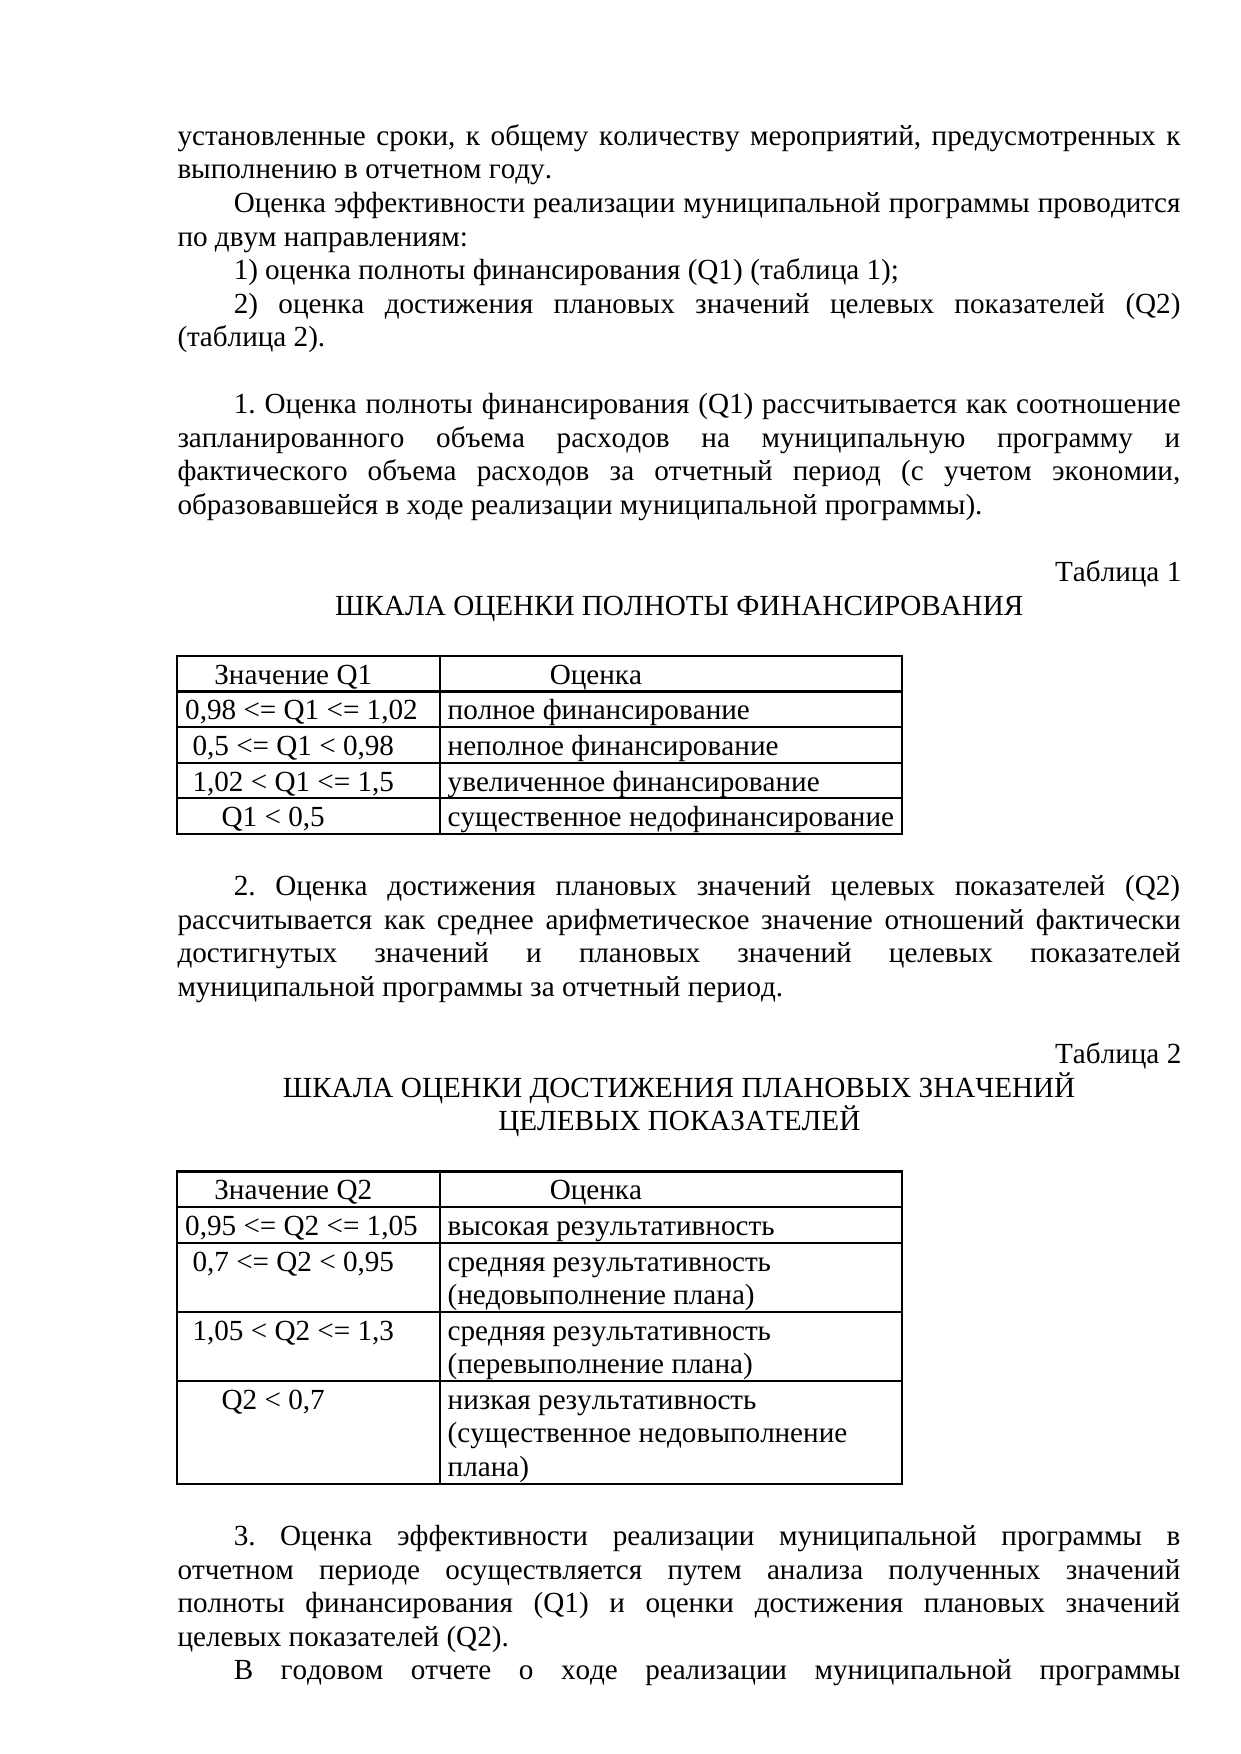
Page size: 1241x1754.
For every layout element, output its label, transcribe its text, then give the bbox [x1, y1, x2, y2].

table_cell 0,98 <= Q1 <= 1,02 [178, 693, 439, 726]
table_header Значение Q1 [178, 657, 439, 690]
text Оценка эффективности реализации муниципальной программы проводится по двум направлениям: [177, 185, 1181, 252]
text Таблица 1 [177, 554, 1181, 588]
table_cell 1,02 < Q1 <= 1,5 [178, 764, 439, 797]
text 1. Оценка полноты финансирования (Q1) рассчитывается как соотношение запланированного объема расходов на муниципальную программу и фактического объема расходов за отчетный период (с учетом экономии, образовавшейся в ходе реализации муниципальной программы). [177, 386, 1181, 521]
text 3. Оценка эффективности реализации муниципальной программы в отчетном периоде осуществляется путем анализа полученных значений полноты финансирования (Q1) и оценки достижения плановых значений целевых показателей (Q2). [177, 1518, 1181, 1652]
table_cell низкая результативность (существенное недовыполнение плана) [441, 1382, 901, 1483]
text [177, 1652, 1181, 1686]
table_cell Q1 < 0,5 [178, 799, 439, 833]
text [177, 118, 1181, 185]
table_cell полное финансирование [441, 693, 901, 726]
table_cell неполное финансирование [441, 728, 901, 762]
text 1) оценка полноты финансирования (Q1) (таблица 1); [177, 252, 1181, 286]
text 2. Оценка достижения плановых значений целевых показателей (Q2) рассчитывается как среднее арифметическое значение отношений фактически достигнутых значений и плановых значений целевых показателей муниципальной программы за отчетный период. [177, 868, 1181, 1003]
text 2) оценка достижения плановых значений целевых показателей (Q2) (таблица 2). [177, 286, 1181, 353]
table_header Значение Q2 [178, 1173, 439, 1206]
table_cell существенное недофинансирование [441, 799, 901, 833]
table_cell средняя результативность (перевыполнение плана) [441, 1313, 901, 1380]
table_cell 0,95 <= Q2 <= 1,05 [178, 1208, 439, 1242]
table_header Оценка [441, 657, 901, 690]
text Таблица 2 [177, 1036, 1181, 1070]
table_cell высокая результативность [441, 1208, 901, 1242]
text ШКАЛА ОЦЕНКИ ПОЛНОТЫ ФИНАНСИРОВАНИЯ [177, 588, 1181, 621]
table_cell 0,5 <= Q1 < 0,98 [178, 728, 439, 762]
table_cell 1,05 < Q2 <= 1,3 [178, 1313, 439, 1380]
table_cell Q2 < 0,7 [178, 1382, 439, 1483]
table_header Оценка [441, 1173, 901, 1206]
table_cell средняя результативность (недовыполнение плана) [441, 1244, 901, 1311]
text ЦЕЛЕВЫХ ПОКАЗАТЕЛЕЙ [177, 1103, 1181, 1137]
text ШКАЛА ОЦЕНКИ ДОСТИЖЕНИЯ ПЛАНОВЫХ ЗНАЧЕНИЙ [177, 1070, 1181, 1103]
table_cell увеличенное финансирование [441, 764, 901, 797]
table_cell 0,7 <= Q2 < 0,95 [178, 1244, 439, 1311]
